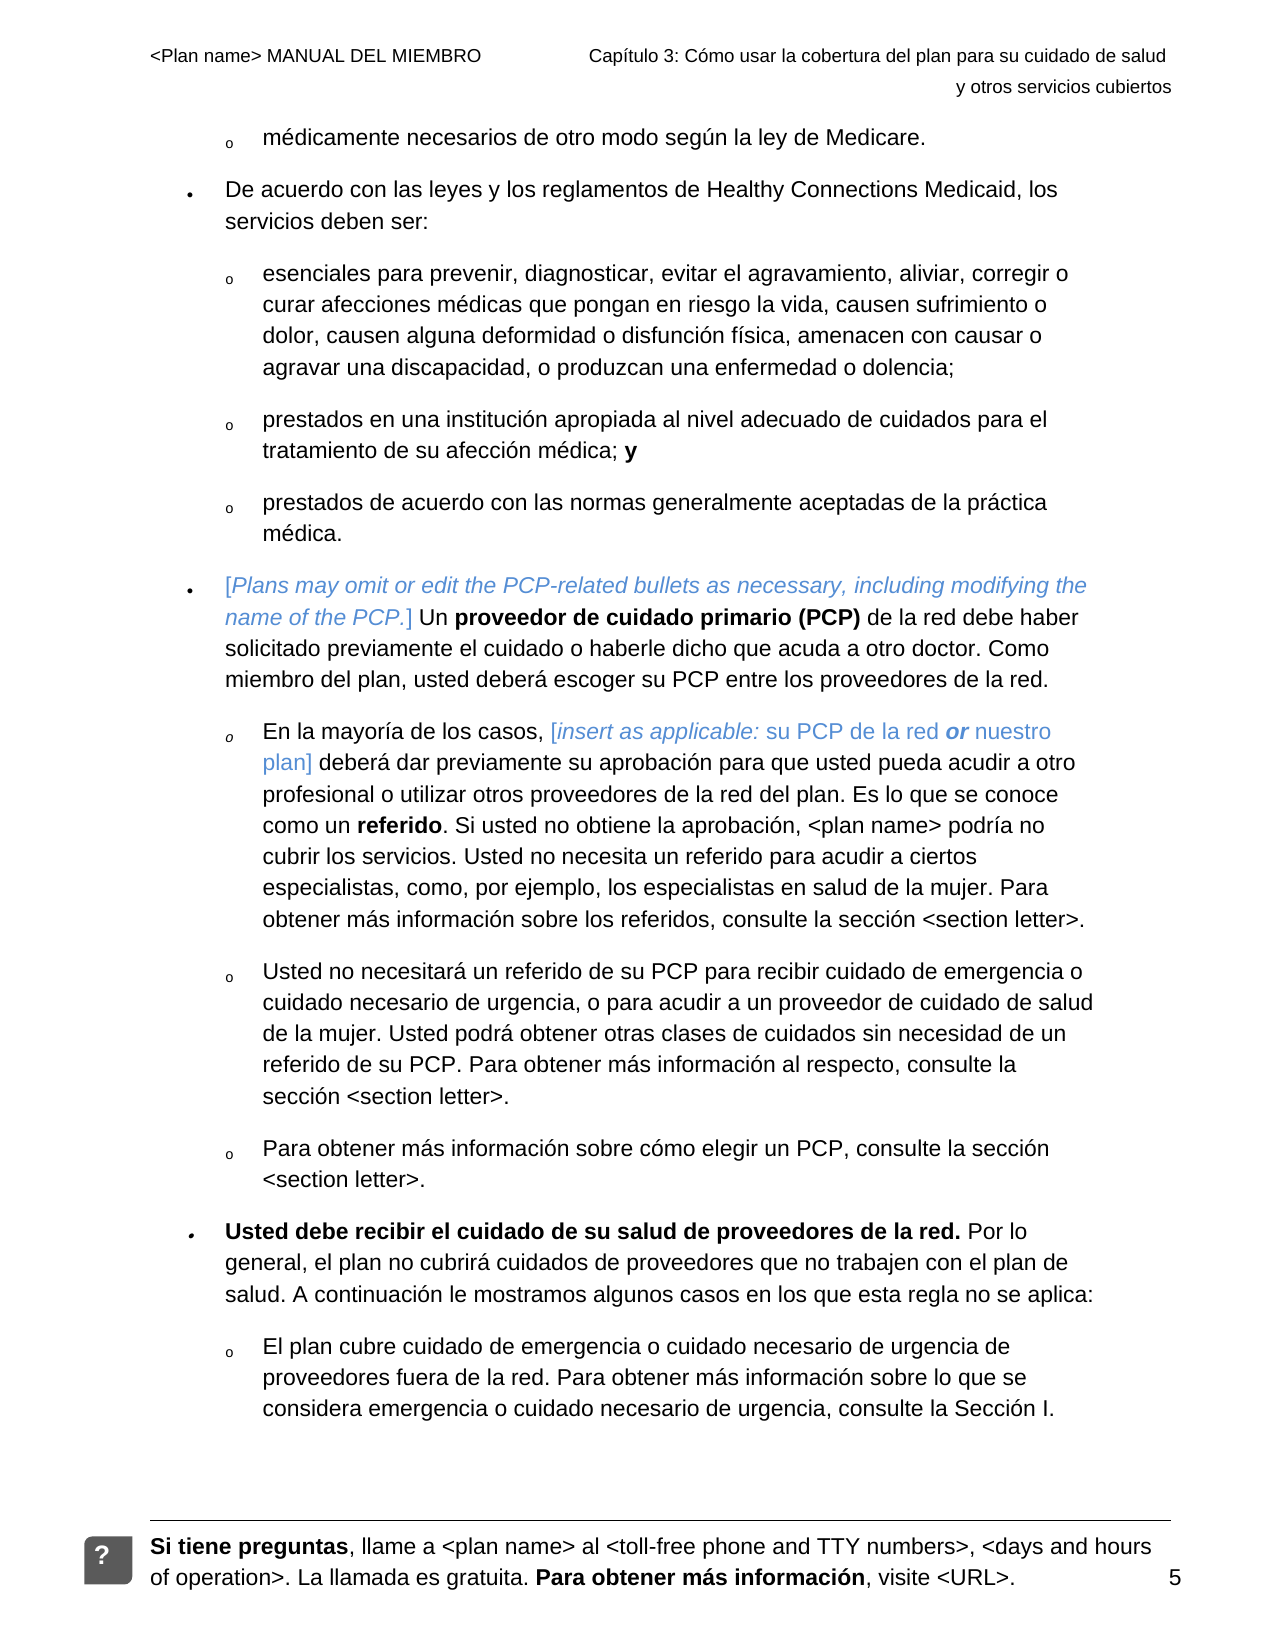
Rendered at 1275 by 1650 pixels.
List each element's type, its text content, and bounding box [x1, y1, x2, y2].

list esenciales para prevenir, diagnosticar, evitar el agravamiento, aliviar, corregir o curar afecciones médicas que pongan en riesgo la vida, causen sufrimiento o dolor, causen alguna deformidad o disfunción física, amenacen con causar o agravar una discapacidad, o produzcan una enfermedad o dolencia; [225, 256, 1096, 381]
list De acuerdo con las leyes y los reglamentos de Healthy Connections Medicaid, los servicios deben ser: [187, 173, 1096, 235]
list En la mayoría de los casos, [insert as applicable: su PCP de la red or nuestro plan] deberá dar previamente su aprobación para que usted pueda acudir a otro profesional o utilizar otros proveedores de la red del plan. Es lo que se conoce como un referido. Si usted no obtiene la aprobación, <plan name> podría no cubrir los servicios. Usted no necesita un referido para acudir a ciertos especialistas, como, por ejemplo, los especialistas en salud de la mujer. Para obtener más información sobre los referidos, consulte la sección <section letter>. [225, 714, 1096, 933]
list Para obtener más información sobre cómo elegir un PCP, consulte la sección <section letter>. [225, 1131, 1096, 1194]
list El plan cubre cuidado de emergencia o cuidado necesario de urgencia de proveedores fuera de la red. Para obtener más información sobre lo que se considera emergencia o cuidado necesario de urgencia, consulte la Sección I. [225, 1329, 1096, 1423]
list Usted no necesitará un referido de su PCP para recibir cuidado de emergencia o cuidado necesario de urgencia, o para acudir a un proveedor de cuidado de salud de la mujer. Usted podrá obtener otras clases de cuidados sin necesidad de un referido de su PCP. Para obtener más información al respecto, consulte la sección <section letter>. [225, 954, 1096, 1110]
list prestados de acuerdo con las normas generalmente aceptadas de la práctica médica. [225, 485, 1096, 548]
list prestados en una institución apropiada al nivel adecuado de cuidados para el tratamiento de su afección médica; y [225, 402, 1096, 464]
list médicamente necesarios de otro modo según la ley de Medicare. [225, 121, 1096, 152]
list [Plans may omit or edit the PCP-related bullets as necessary, including modifying the name of the PCP.] Un proveedor de cuidado primario (PCP) de la red debe haber solicitado previamente el cuidado o haberle dicho que acuda a otro doctor. Como miembro del plan, usted deberá escoger su PCP entre los proveedores de la red. [187, 569, 1096, 694]
list Usted debe recibir el cuidado de su salud de proveedores de la red. Por lo general, el plan no cubrirá cuidados de proveedores que no trabajen con el plan de salud. A continuación le mostramos algunos casos en los que esta regla no se aplica: [187, 1214, 1096, 1308]
